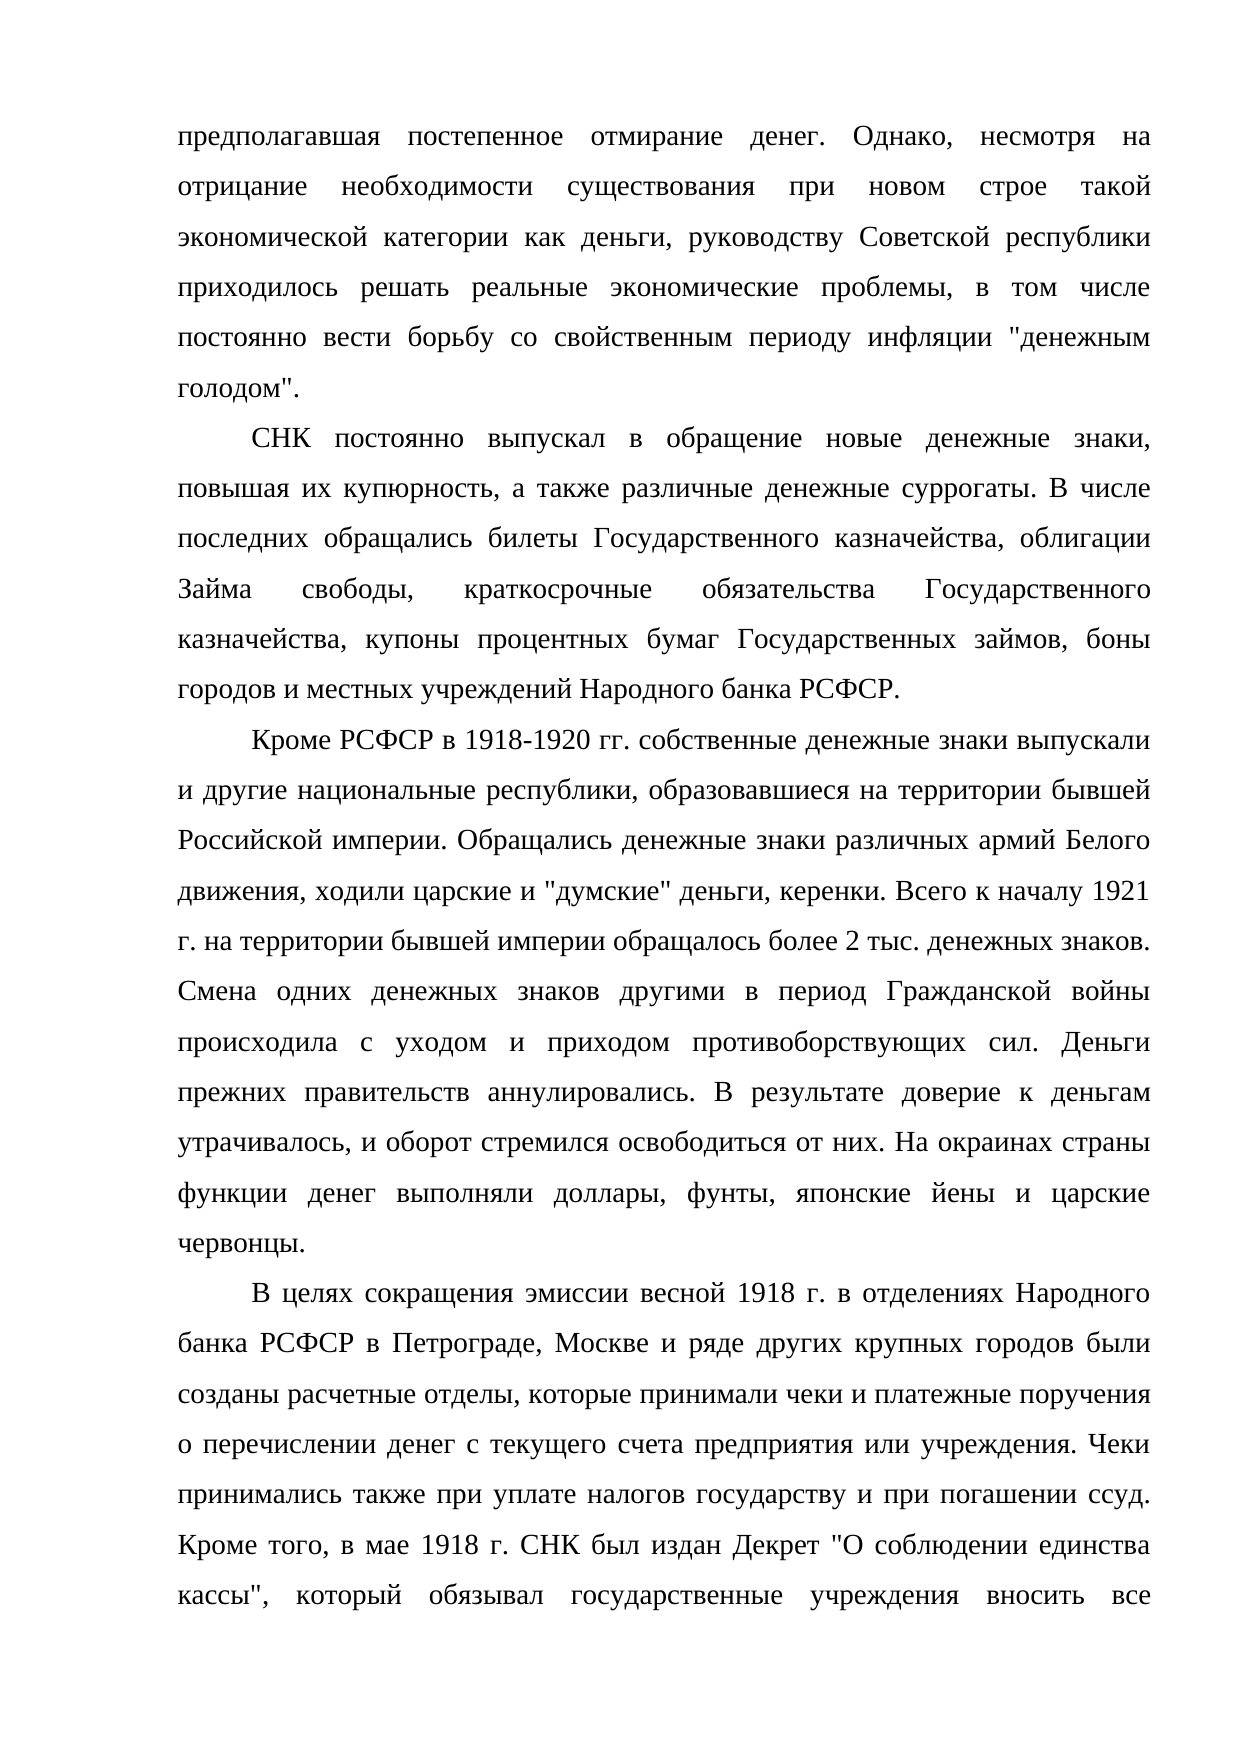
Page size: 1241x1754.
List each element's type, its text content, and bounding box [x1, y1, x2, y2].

text Кроме РСФСР в 1918-1920 гг. собственные денежные знаки выпускали и другие национальные республики, образовавшиеся на территории бывшей Российской империи. Обращались денежные знаки различных армий Белого движения, ходили царские и "думские" деньги, керенки. Всего к началу 1921 г. на территории бывшей империи обращалось более 2 тыс. денежных знаков. Смена одних денежных знаков другими в период Гражданской войны происходила с уходом и приходом противоборствующих сил. Деньги прежних правительств аннулировались. В результате доверие к деньгам утрачивалось, и оборот стремился освободиться от них. На окраинах страны функции денег выполняли доллары, фунты, японские йены и царские червонцы. [177, 722, 1152, 1258]
text СНК постоянно выпускал в обращение новые денежные знаки, повышая их купюрность, а также различные денежные суррогаты. В числе последних обращались билеты Государственного казначейства, облигации Займа свободы, краткосрочные обязательства Государственного казначейства, купоны процентных бумаг Государственных займов, боны городов и местных учреждений Народного банка РСФСР. [177, 420, 1152, 705]
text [177, 118, 1152, 403]
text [177, 1275, 1152, 1611]
